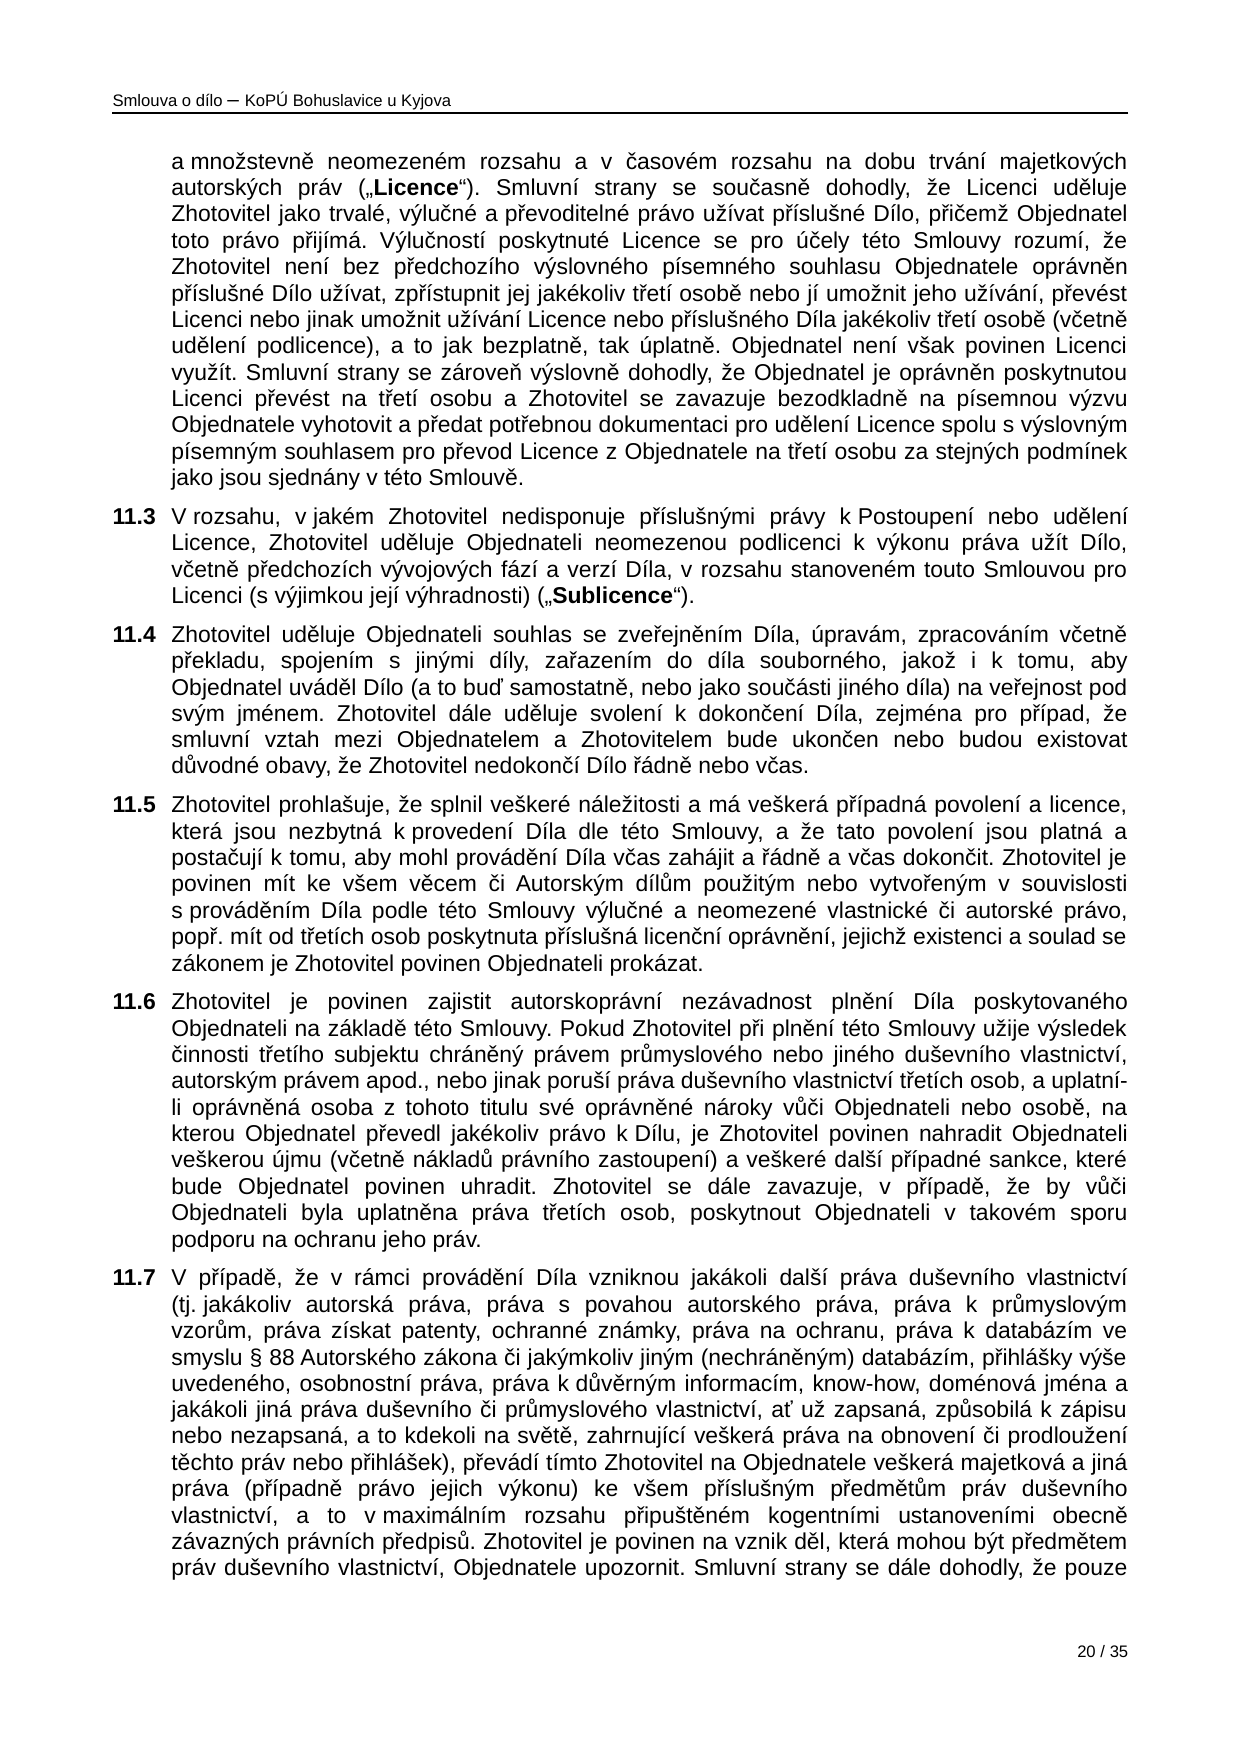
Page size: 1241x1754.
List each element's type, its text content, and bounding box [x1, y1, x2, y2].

text Zhotovitel je povinen zajistit autorskoprávní nezávadnost plnění Díla poskytovaného Objednateli na základě této Smlouvy. Pokud Zhotovitel při plnění této Smlouvy užije výsledek činnosti třetího subjektu chráněný právem průmyslového nebo jiného duševního vlastnictví, autorským právem apod., nebo jinak poruší práva duševního vlastnictví třetích osob, a uplatní-li oprávněná osoba z tohoto titulu své oprávněné nároky vůči Objednateli nebo osobě, na kterou Objednatel převedl jakékoliv právo k Dílu, je Zhotovitel povinen nahradit Objednateli veškerou újmu (včetně nákladů právního zastoupení) a veškeré další případné sankce, které bude Objednatel povinen uhradit. Zhotovitel se dále zavazuje, v případě, že by vůči Objednateli byla uplatněna práva třetích osob, poskytnout Objednateli v takovém sporu podporu na ochranu jeho práv. [112, 988, 1128, 1252]
text Zhotovitel uděluje Objednateli souhlas se zveřejněním Díla, úpravám, zpracováním včetně překladu, spojením s jinými díly, zařazením do díla souborného, jakož i k tomu, aby Objednatel uváděl Dílo (a to buď samostatně, nebo jako součásti jiného díla) na veřejnost pod svým jménem. Zhotovitel dále uděluje svolení k dokončení Díla, zejména pro případ, že smluvní vztah mezi Objednatelem a Zhotovitelem bude ukončen nebo budou existovat důvodné obavy, že Zhotovitel nedokončí Dílo řádně nebo včas. [112, 621, 1128, 779]
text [112, 1264, 1128, 1581]
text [112, 148, 1128, 490]
text Zhotovitel prohlašuje, že splnil veškeré náležitosti a má veškerá případná povolení a licence, která jsou nezbytná k provedení Díla dle této Smlouvy, a že tato povolení jsou platná a postačují k tomu, aby mohl provádění Díla včas zahájit a řádně a včas dokončit. Zhotovitel je povinen mít ke všem věcem či Autorským dílům použitým nebo vytvořeným v souvislosti s prováděním Díla podle této Smlouvy výlučné a neomezené vlastnické či autorské právo, popř. mít od třetích osob poskytnuta příslušná licenční oprávnění, jejichž existenci a soulad se zákonem je Zhotovitel povinen Objednateli prokázat. [112, 791, 1128, 976]
text V rozsahu, v jakém Zhotovitel nedisponuje příslušnými právy k Postoupení nebo udělení Licence, Zhotovitel uděluje Objednateli neomezenou podlicenci k výkonu práva užít Dílo, včetně předchozích vývojových fází a verzí Díla, v rozsahu stanoveném touto Smlouvou pro Licenci (s výjimkou její výhradnosti) („Sublicence“). [112, 503, 1128, 608]
